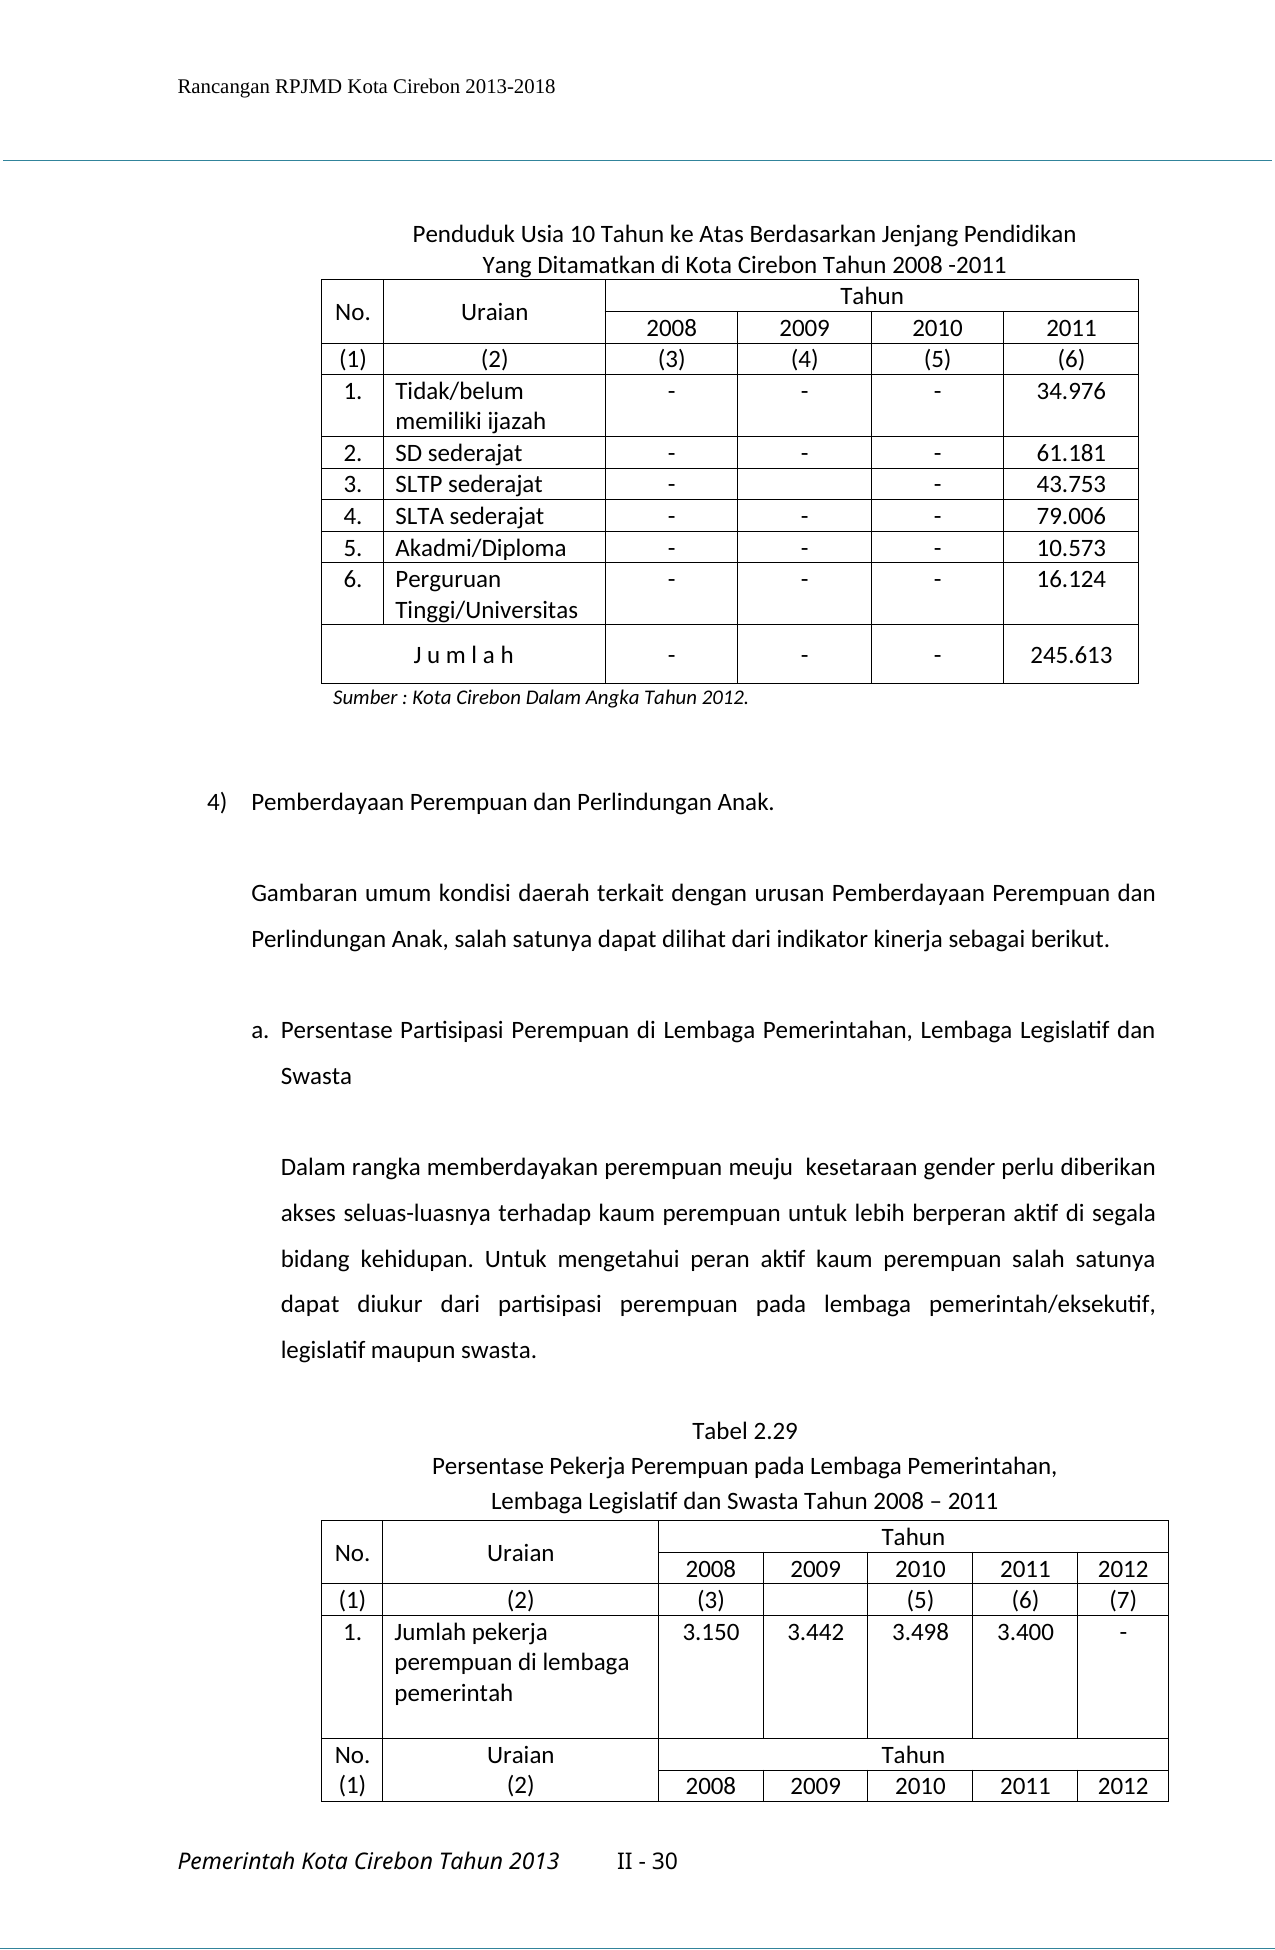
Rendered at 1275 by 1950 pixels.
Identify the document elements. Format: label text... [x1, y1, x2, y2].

table_cell - [606, 625, 737, 683]
text Persentase Pekerja Perempuan pada Lembaga Pemerintahan, [333, 1450, 1157, 1481]
table_cell Uraian (2) [383, 1739, 658, 1801]
table_cell - [872, 625, 1003, 683]
table_cell - [738, 532, 871, 562]
table_cell 2010 [868, 1553, 972, 1583]
table_cell 3. [322, 469, 383, 499]
table_cell J u m l a h [322, 625, 605, 683]
table_cell SLTP sederajat [384, 469, 605, 499]
table_cell [738, 469, 871, 499]
table_cell - [872, 500, 1003, 531]
list Pemberdayaan Perempuan dan Perlindungan Anak. [207, 786, 1157, 816]
table_cell SLTA sederajat [384, 500, 605, 531]
table_cell (5) [868, 1584, 972, 1615]
table_cell 2011 [973, 1771, 1077, 1801]
table_cell 2009 [764, 1553, 867, 1583]
table_cell (1) [322, 1584, 382, 1615]
table_cell - [606, 500, 737, 531]
table_cell 2012 [1078, 1553, 1168, 1583]
table_cell 3.498 [868, 1616, 972, 1738]
text Gambaran umum kondisi daerah terkait dengan urusan Pemberdayaan Perempuan dan Perlindungan Anak, salah satunya dapat dilihat dari indikator kinerja sebagai berikut. [251, 877, 1157, 953]
table_header Uraian [383, 1521, 658, 1583]
table_header Uraian [384, 280, 605, 342]
table_cell 2008 [606, 312, 737, 342]
text Tabel 2.29 [333, 1415, 1157, 1446]
table_cell [764, 1584, 867, 1615]
table_cell - [872, 437, 1003, 468]
table_cell 2009 [764, 1771, 867, 1801]
table_cell - [738, 563, 871, 624]
table_header Tahun [659, 1521, 1168, 1552]
text Lembaga Legislatif dan Swasta Tahun 2008 – 2011 [333, 1485, 1157, 1516]
table_cell 1. [322, 375, 383, 436]
table_cell (7) [1078, 1584, 1168, 1615]
table_cell - [872, 469, 1003, 499]
table_cell 4. [322, 500, 383, 531]
table_cell - [606, 532, 737, 562]
table_cell No. (1) [322, 1739, 382, 1801]
table_cell 3.150 [659, 1616, 763, 1738]
table_cell (4) [738, 344, 871, 374]
table_cell 2008 [659, 1553, 763, 1583]
table_header Tahun [606, 280, 1138, 311]
table_cell Tahun [659, 1739, 1168, 1769]
table_cell (6) [973, 1584, 1077, 1615]
table_cell 6. [322, 563, 383, 624]
table_cell 43.753 [1004, 469, 1138, 499]
table_cell 2009 [738, 312, 871, 342]
table_header No. [322, 1521, 382, 1583]
text Penduduk Usia 10 Tahun ke Atas Berdasarkan Jenjang Pendidikan [332, 218, 1157, 249]
table_cell 2008 [659, 1771, 763, 1801]
table_header No. [322, 280, 383, 342]
table_cell 16.124 [1004, 563, 1138, 624]
list Persentase Partisipasi Perempuan di Lembaga Pemerintahan, Lembaga Legislatif dan Swasta [251, 1014, 1157, 1091]
table_cell (2) [384, 344, 605, 374]
text Dalam rangka memberdayakan perempuan meuju kesetaraan gender perlu diberikan akses seluas-luasnya terhadap kaum perempuan untuk lebih berperan aktif di segala bidang kehidupan. Untuk mengetahui peran aktif kaum perempuan salah satunya dapat diukur dari partisipasi perempuan pada lembaga pemerintah/eksekutif, legislatif maupun swasta. [281, 1151, 1157, 1365]
table_cell 1. [322, 1616, 382, 1738]
table_cell - [872, 563, 1003, 624]
table_cell 34.976 [1004, 375, 1138, 436]
table_cell (2) [383, 1584, 658, 1615]
table_cell (1) [322, 344, 383, 374]
table_cell - [872, 375, 1003, 436]
table_cell 2. [322, 437, 383, 468]
table_cell - [606, 563, 737, 624]
table_cell - [606, 375, 737, 436]
table_cell 2011 [1004, 312, 1138, 342]
table_cell - [738, 625, 871, 683]
table_cell 2010 [868, 1771, 972, 1801]
table_cell 2012 [1078, 1771, 1168, 1801]
table_cell (6) [1004, 344, 1138, 374]
table_cell 10.573 [1004, 532, 1138, 562]
table_cell Jumlah pekerja perempuan di lembaga pemerintah [383, 1616, 658, 1738]
table_cell (3) [606, 344, 737, 374]
table_cell 245.613 [1004, 625, 1138, 683]
table_cell 5. [322, 532, 383, 562]
text Sumber : Kota Cirebon Dalam Angka Tahun 2012. [333, 684, 1157, 709]
table_cell Perguruan Tinggi/Universitas [384, 563, 605, 624]
table_cell (3) [659, 1584, 763, 1615]
table_cell 2011 [973, 1553, 1077, 1583]
table_cell - [738, 437, 871, 468]
table_cell 2010 [872, 312, 1003, 342]
table_cell Akadmi/Diploma [384, 532, 605, 562]
table_cell 79.006 [1004, 500, 1138, 531]
table_cell - [606, 437, 737, 468]
table_cell SD sederajat [384, 437, 605, 468]
table_cell 61.181 [1004, 437, 1138, 468]
table_cell - [872, 532, 1003, 562]
table_cell - [738, 375, 871, 436]
text Yang Ditamatkan di Kota Cirebon Tahun 2008 -2011 [332, 249, 1157, 279]
table_cell Tidak/belum memiliki ijazah [384, 375, 605, 436]
table_cell - [1078, 1616, 1168, 1738]
table_cell - [606, 469, 737, 499]
table_cell 3.400 [973, 1616, 1077, 1738]
table_cell (5) [872, 344, 1003, 374]
table_cell - [738, 500, 871, 531]
table_cell 3.442 [764, 1616, 867, 1738]
